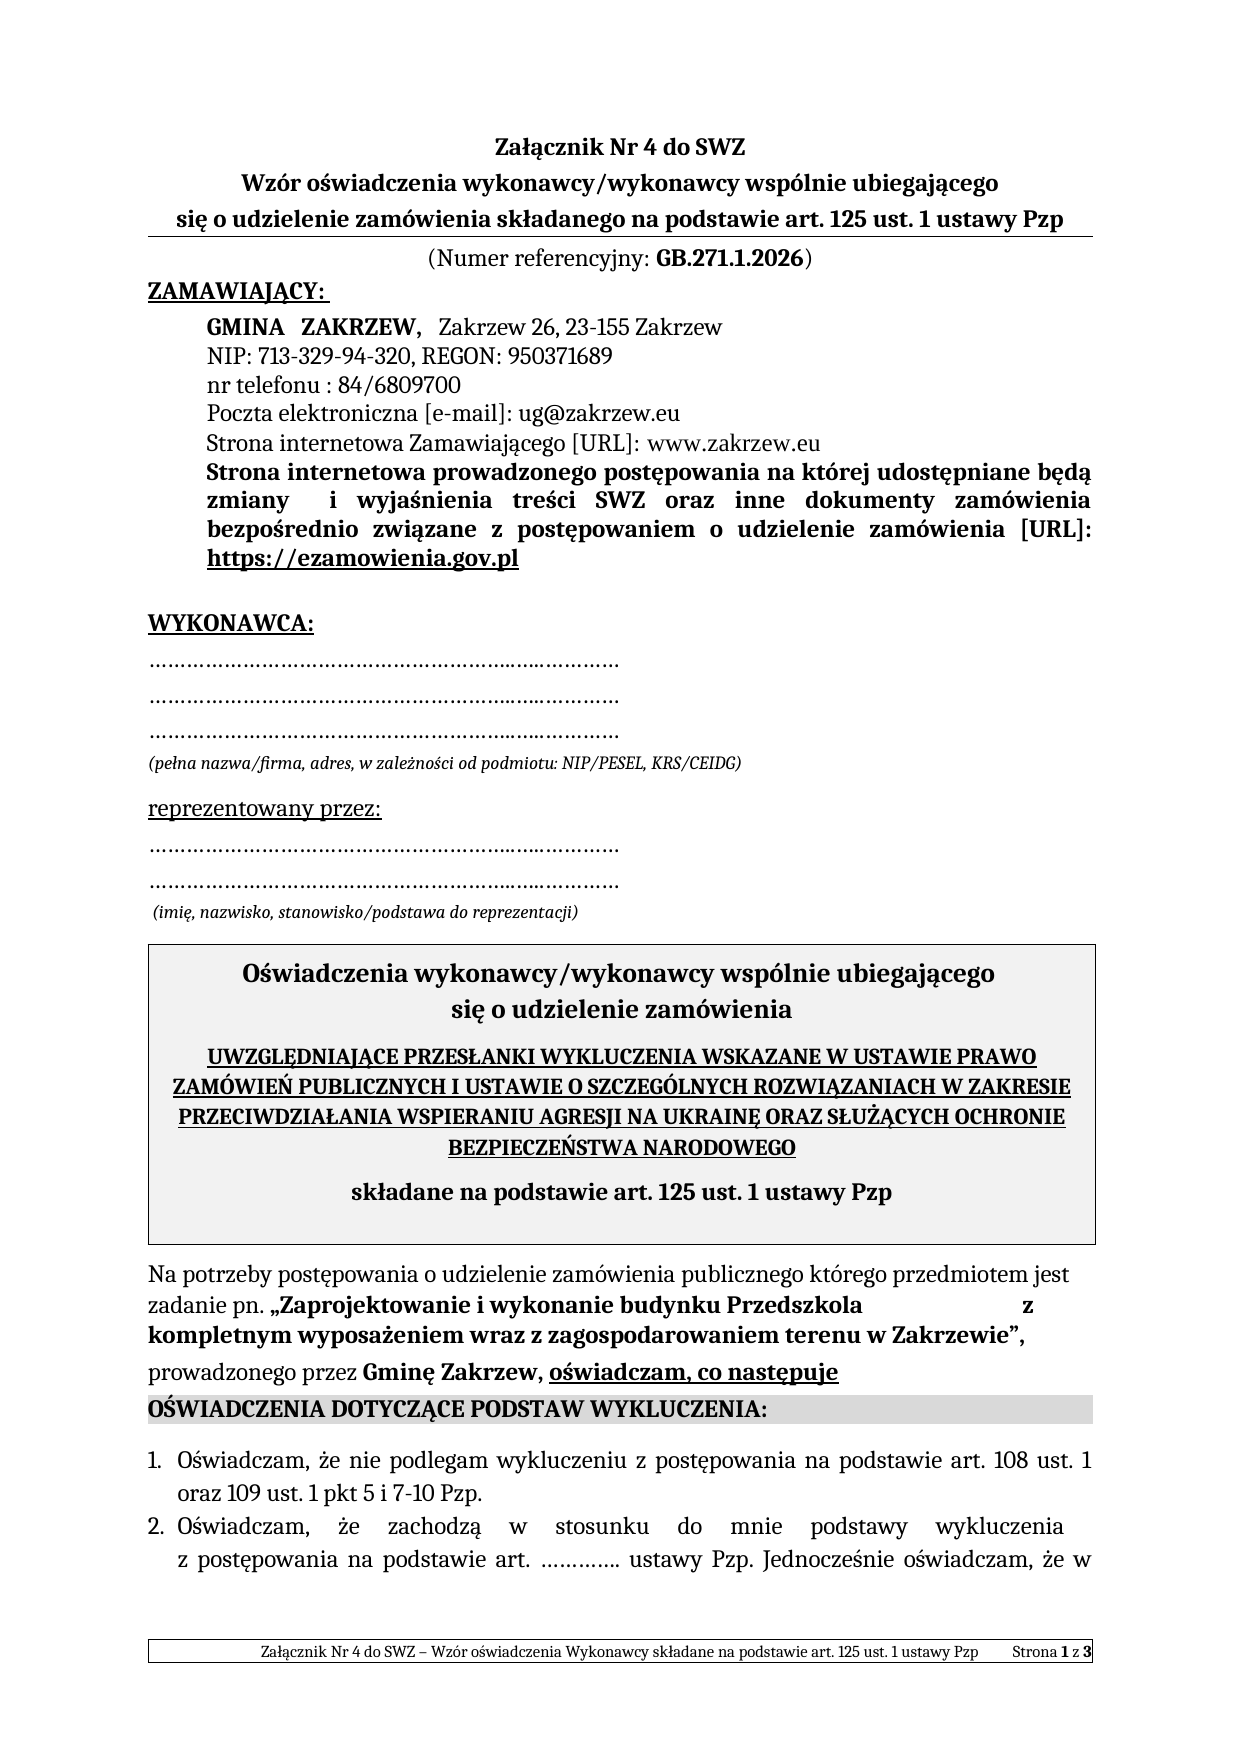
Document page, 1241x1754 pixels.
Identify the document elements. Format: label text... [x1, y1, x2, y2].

text WYKONAWCA: [148, 609, 1093, 637]
text nr telefonu : 84/6809700 [207, 371, 1093, 399]
text NIP: 713-329-94-320, REGON: 950371689 [207, 342, 1093, 371]
text (imię, nazwisko, stanowisko/podstawa do reprezentacji) [148, 902, 1093, 923]
text …………………………………………………..…..………… [148, 830, 1093, 859]
text Na potrzeby postępowania o udzielenie zamówienia publicznego którego przedmiotem jest zadanie pn. „Zaprojektowanie i wykonanie budynku Przedszkola z kompletnym wyposażeniem wraz z zagospodarowaniem terenu w Zakrzewie”, [148, 1260, 1093, 1350]
text ZAMAWIAJĄCY: [148, 277, 1093, 306]
text Wzór oświadczenia wykonawcy/wykonawcy wspólnie ubiegającego [148, 169, 1093, 198]
text …………………………………………………..…..………… [148, 716, 1093, 745]
text GMINA ZAKRZEW, Zakrzew 26, 23-155 Zakrzew [207, 313, 1093, 342]
text Załącznik Nr 4 do SWZ [148, 133, 1093, 162]
text Strona internetowa prowadzonego postępowania na której udostępniane będą zmiany i wyjaśnienia treści SWZ oraz inne dokumenty zamówienia bezpośrednio związane z postępowaniem o udzielenie zamówienia [URL]: https://ezamowienia.gov.pl [207, 458, 1093, 573]
text …………………………………………………..…..………… [148, 681, 1093, 709]
text się o udzielenie zamówienia składanego na podstawie art. 125 ust. 1 ustawy Pzp [148, 205, 1093, 236]
text OŚWIADCZENIA DOTYCZĄCE PODSTAW WYKLUCZENIA: [148, 1395, 1093, 1424]
text prowadzonego przez Gminę Zakrzew, oświadczam, co następuje [148, 1358, 1093, 1387]
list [148, 1512, 1093, 1574]
text Poczta elektroniczna [e-mail]: ug@zakrzew.eu [207, 399, 1093, 428]
text (Numer referencyjny: GB.271.1.2026) [148, 244, 1093, 273]
list Oświadczam, że nie podlegam wykluczeniu z postępowania na podstawie art. 108 ust. 1 oraz 109 ust. 1 pkt 5 i 7-10 Pzp. [148, 1446, 1093, 1508]
text …………………………………………………..…..………… [148, 866, 1093, 895]
text …………………………………………………..…..………… [148, 644, 1093, 673]
text reprezentowany przez: [148, 794, 1093, 823]
text (pełna nazwa/firma, adres, w zależności od podmiotu: NIP/PESEL, KRS/CEIDG) [148, 752, 1093, 774]
text Strona internetowa Zamawiającego [URL]: www.zakrzew.eu [207, 428, 1093, 458]
table_header Oświadczenia wykonawcy/wykonawcy wspólnie ubiegającego się o udzielenie zamówienia UWZGLĘDNIAJĄCE PRZESŁANKI WYKLUCZENIA WSKAZANE W USTAWIE PRAWO ZAMÓWIEŃ PUBLICZNYCH I USTAWIE o szczególnych rozwiązaniach w zakresie przeciwdziałania wspieraniu agresji na Ukrainę oraz służących ochronie bezpieczeństwa narodowego składane na podstawie art. 125 ust. 1 ustawy Pzp [149, 945, 1095, 1244]
